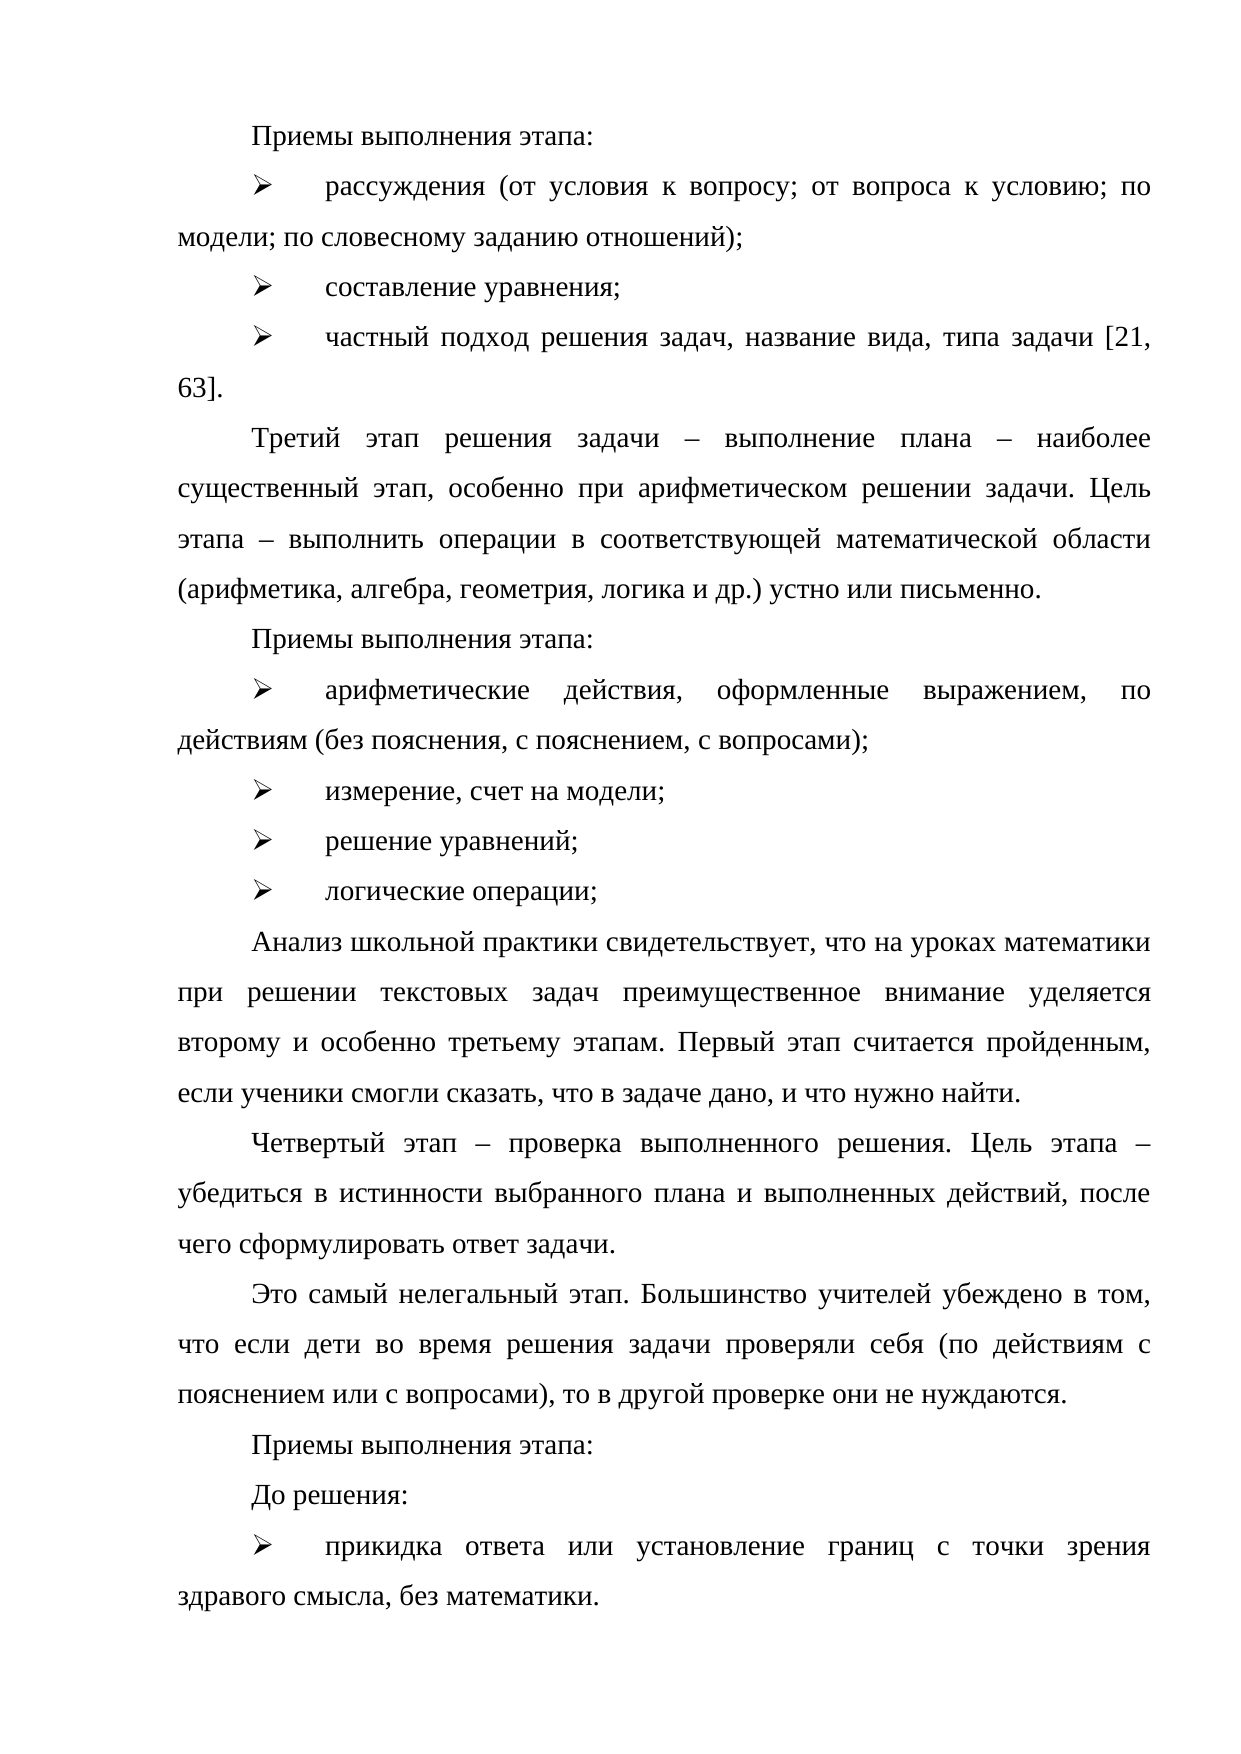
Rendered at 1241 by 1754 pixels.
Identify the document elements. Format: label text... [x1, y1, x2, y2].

text Приемы выполнения этапа: [177, 1427, 1152, 1461]
text Анализ школьной практики свидетельствует, что на уроках математики при решении текстовых задач преимущественное внимание уделяется второму и особенно третьему этапам. Первый этап считается пройденным, если ученики смогли сказать, что в задаче дано, и что нужно найти. [177, 924, 1152, 1108]
text Это самый нелегальный этап. Большинство учителей убеждено в том, что если дети во время решения задачи проверяли себя (по действиям с пояснением или с вопросами), то в другой проверке они не нуждаются. [177, 1276, 1152, 1410]
list частный подход решения задач, название вида, типа задачи [21, 63]. [177, 319, 1152, 403]
list логические операции; [177, 873, 1152, 907]
list решение уравнений; [177, 823, 1152, 857]
list арифметические действия, оформленные выражением, по действиям (без пояснения, с пояснением, с вопросами); [177, 672, 1152, 756]
list прикидка ответа или установление границ с точки зрения здравого смысла, без математики. [177, 1528, 1152, 1612]
text Третий этап решения задачи – выполнение плана – наиболее существенный этап, особенно при арифметическом решении задачи. Цель этапа – выполнить операции в соответствующей математической области (арифметика, алгебра, геометрия, логика и др.) устно или письменно. [177, 420, 1152, 605]
list рассуждения (от условия к вопросу; от вопроса к условию; по модели; по словесному заданию отношений); [177, 168, 1152, 252]
text Приемы выполнения этапа: [177, 118, 1152, 152]
list измерение, счет на модели; [177, 773, 1152, 806]
text Приемы выполнения этапа: [177, 622, 1152, 655]
list До решения: [177, 1477, 1152, 1511]
text Четвертый этап – проверка выполненного решения. Цель этапа – убедиться в истинности выбранного плана и выполненных действий, после чего сформулировать ответ задачи. [177, 1125, 1152, 1259]
list составление уравнения; [177, 269, 1152, 303]
